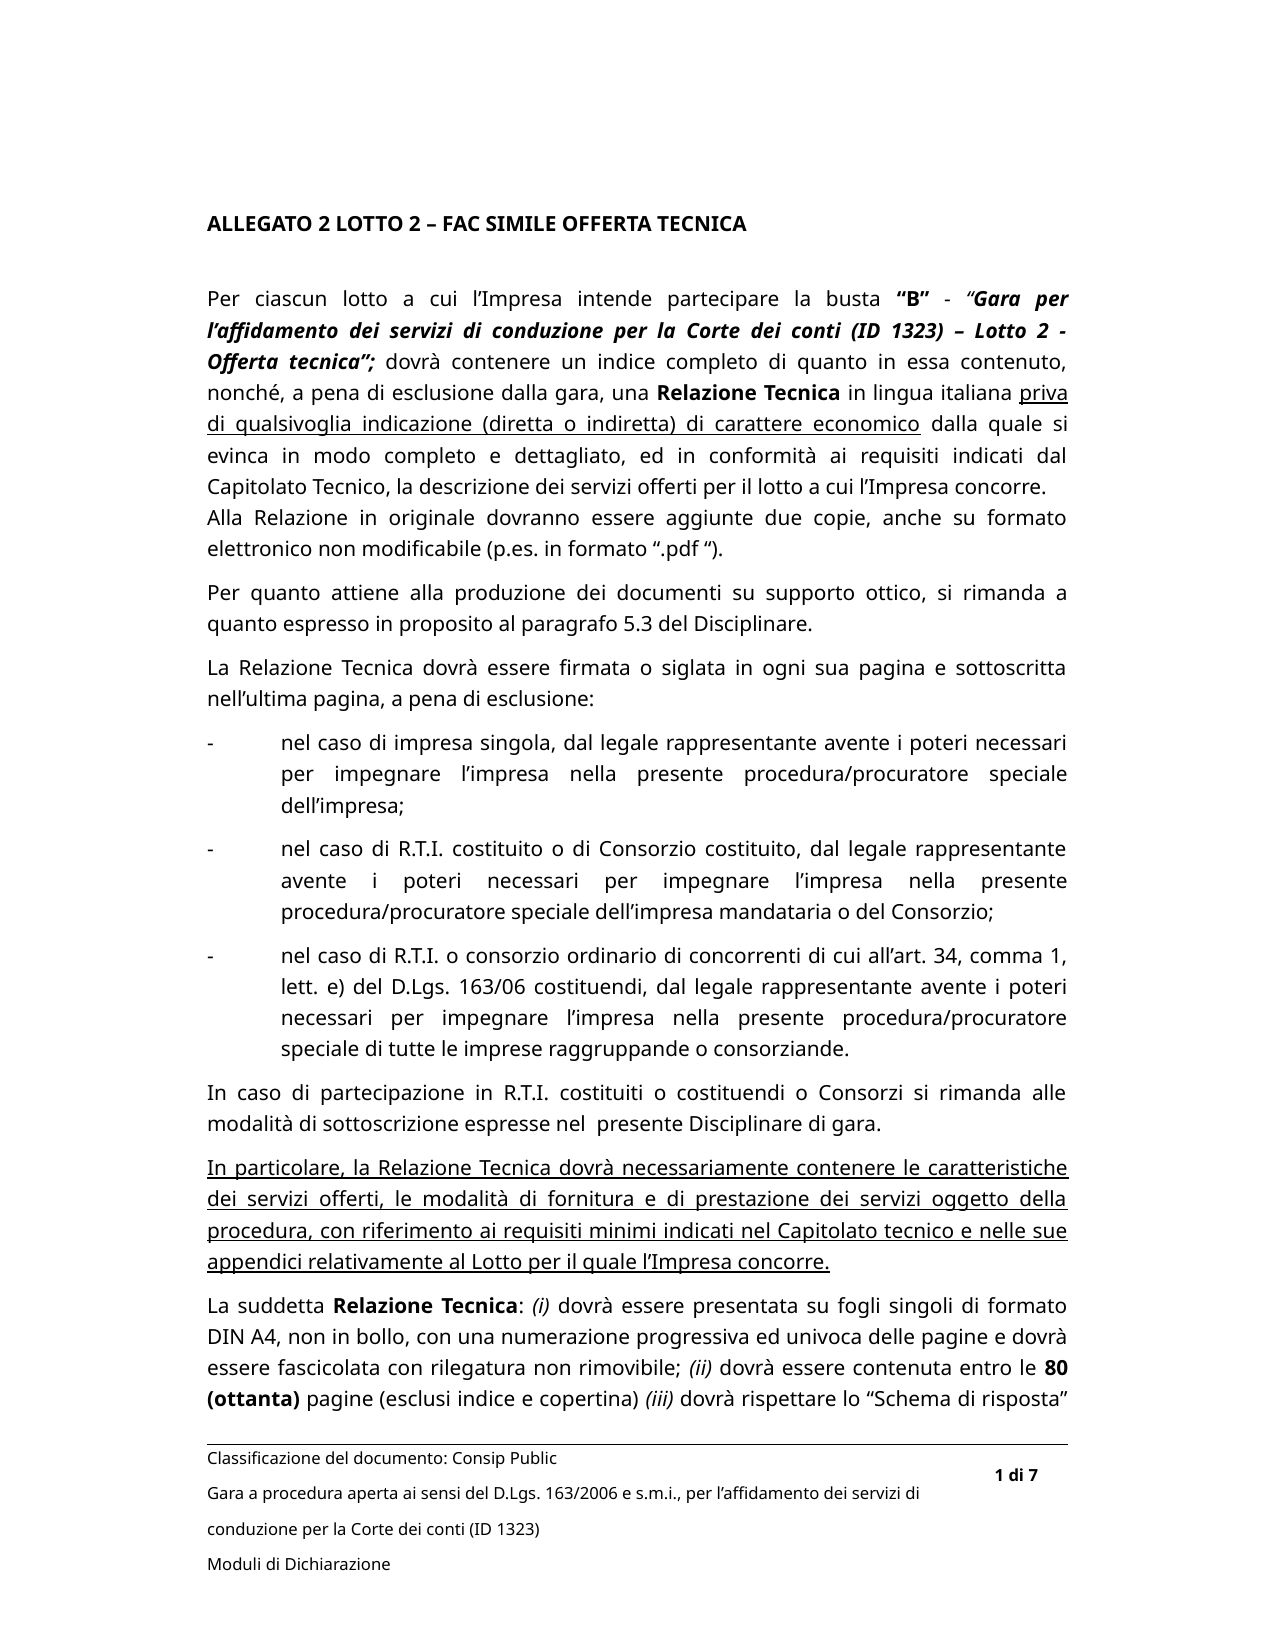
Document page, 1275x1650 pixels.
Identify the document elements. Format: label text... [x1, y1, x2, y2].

text In particolare, dovrà necessariamente contenere le caratteristiche dei servizi offerti, le modalità di fornitura e di prestazione dei servizi oggetto della procedura, con riferimento ai requisiti minimi indicati nel Capitolato tecnico e nelle sue appendici relativamente al Lotto per il quale l’Impresa concorre. [207, 1151, 1068, 1177]
text Per quanto attiene alla produzione dei documenti su supporto ottico, si rimanda a quanto espresso in proposito al paragrafo 5.3 del Disciplinare. [207, 576, 1068, 638]
text In particolare, dovrà necessariamente contenere le caratteristiche dei servizi offerti, le modalità di fornitura e di prestazione dei servizi oggetto della procedura, con riferimento ai requisiti minimi indicati nel Capitolato tecnico e nelle sue appendici relativamente al Lotto per il quale l’Impresa concorre. [207, 1210, 1068, 1240]
text - nel caso di R.T.I. costituito o di Consorzio costituito, dal legale rappresentante avente i poteri necessari per impegnare l’impresa nella presente procedura/procuratore speciale dell’impresa mandataria o del Consorzio; [207, 832, 1068, 926]
text ALLEGATO 2 LOTTO 2 – fAC SIMILE OFFERTA TECNICA [207, 207, 1068, 238]
text In particolare, dovrà necessariamente contenere le caratteristiche dei servizi offerti, le modalità di fornitura e di prestazione dei servizi oggetto della procedura, con riferimento ai requisiti minimi indicati nel Capitolato tecnico e nelle sue appendici relativamente al Lotto per il quale l’Impresa concorre. [207, 1241, 1068, 1276]
text Alla Relazione in originale dovranno essere aggiunte due copie, anche su formato elettronico non modificabile (p.es. in formato “.pdf “). [207, 501, 1068, 563]
text dovrà essere firmata o siglata in ogni sua pagina e sottoscritta nell’ultima pagina, a pena di esclusione: [207, 651, 1068, 713]
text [207, 1288, 1068, 1413]
text - nel caso di impresa singola, dal legale rappresentante avente i poteri necessari per impegnare l’impresa nella presente procedura/procuratore speciale dell’impresa; [207, 726, 1068, 819]
text - nel caso di R.T.I. o consorzio ordinario di concorrenti di cui all’art. 34, comma 1, lett. e) del D.Lgs. 163/06 costituendi, dal legale rappresentante avente i poteri necessari per impegnare l’impresa nella presente procedura/procuratore speciale di tutte le imprese raggruppande o consorziande. [207, 938, 1068, 1063]
text In caso di partecipazione in R.T.I. costituiti o costituendi o Consorzi si rimanda alle modalità di sottoscrizione espresse nel presente Disciplinare di gara. [207, 1076, 1068, 1138]
text Per ciascun lotto a cui l’Impresa intende partecipare la busta “B” - “Gara per l’affidamento dei servizi di conduzione per dei conti (ID 1323) – Lotto 2 - Offerta tecnica”; dovrà contenere un indice completo di quanto in essa contenuto, nonché, a pena di esclusione dalla gara, una Relazione Tecnica in lingua italiana priva di qualsivoglia indicazione (diretta o indiretta) di carattere economico dalla quale si evinca in modo completo e dettagliato, ed in conformità ai requisiti indicati dal Capitolato Tecnico, la descrizione dei servizi offerti per il lotto a cui l’Impresa concorre. [207, 282, 1068, 501]
text In particolare, dovrà necessariamente contenere le caratteristiche dei servizi offerti, le modalità di fornitura e di prestazione dei servizi oggetto della procedura, con riferimento ai requisiti minimi indicati nel Capitolato tecnico e nelle sue appendici relativamente al Lotto per il quale l’Impresa concorre. [207, 1179, 1068, 1209]
